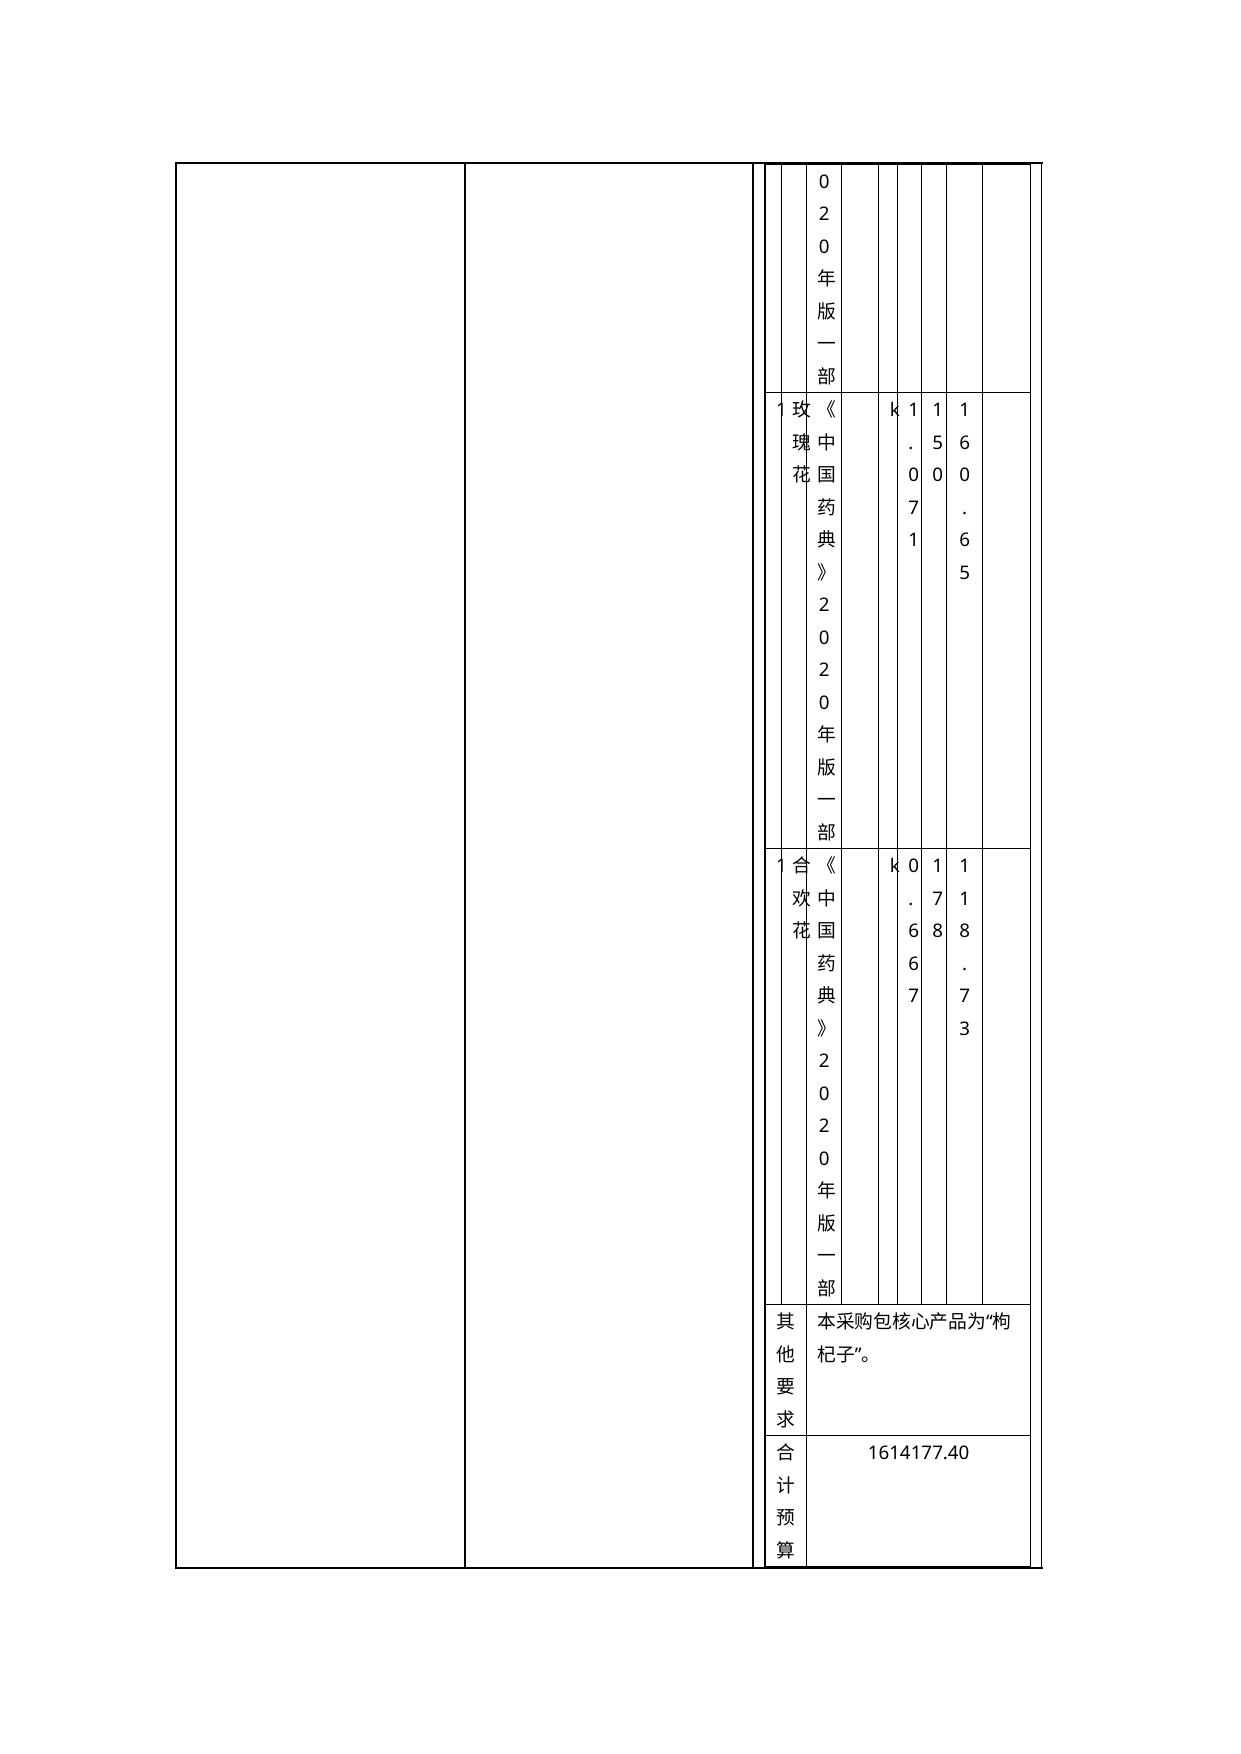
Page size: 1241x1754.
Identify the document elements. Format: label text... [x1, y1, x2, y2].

table_cell [842, 393, 878, 848]
table_cell [766, 1305, 806, 1435]
table_cell [947, 165, 982, 392]
table_cell [807, 849, 841, 1304]
table_cell [983, 165, 1030, 392]
table_cell [842, 849, 878, 1304]
table_cell [983, 393, 1030, 848]
table_cell [1031, 164, 1041, 1567]
table_cell [782, 165, 806, 392]
table_cell [879, 849, 897, 1304]
table_cell [807, 393, 841, 848]
table_cell [807, 1436, 1030, 1566]
table_cell [947, 393, 982, 848]
table_cell [898, 849, 921, 1304]
table_cell [466, 164, 752, 1567]
table_cell [766, 393, 781, 848]
table_cell [983, 849, 1030, 1304]
table_cell [922, 165, 946, 392]
table_cell [807, 1305, 1030, 1435]
table_cell [898, 165, 921, 392]
table_cell 1 [177, 164, 464, 1567]
table_cell [766, 165, 781, 392]
table_cell [754, 164, 764, 1567]
table_cell [922, 393, 946, 848]
table_cell [879, 393, 897, 848]
table_cell [898, 393, 921, 848]
table_cell [922, 849, 946, 1304]
table_cell [782, 393, 806, 848]
table_cell [947, 849, 982, 1304]
table_cell [766, 1436, 806, 1566]
table_cell [782, 849, 806, 1304]
table_cell [766, 849, 781, 1304]
table_cell [879, 165, 897, 392]
table_cell [807, 165, 841, 392]
table_cell [842, 165, 878, 392]
